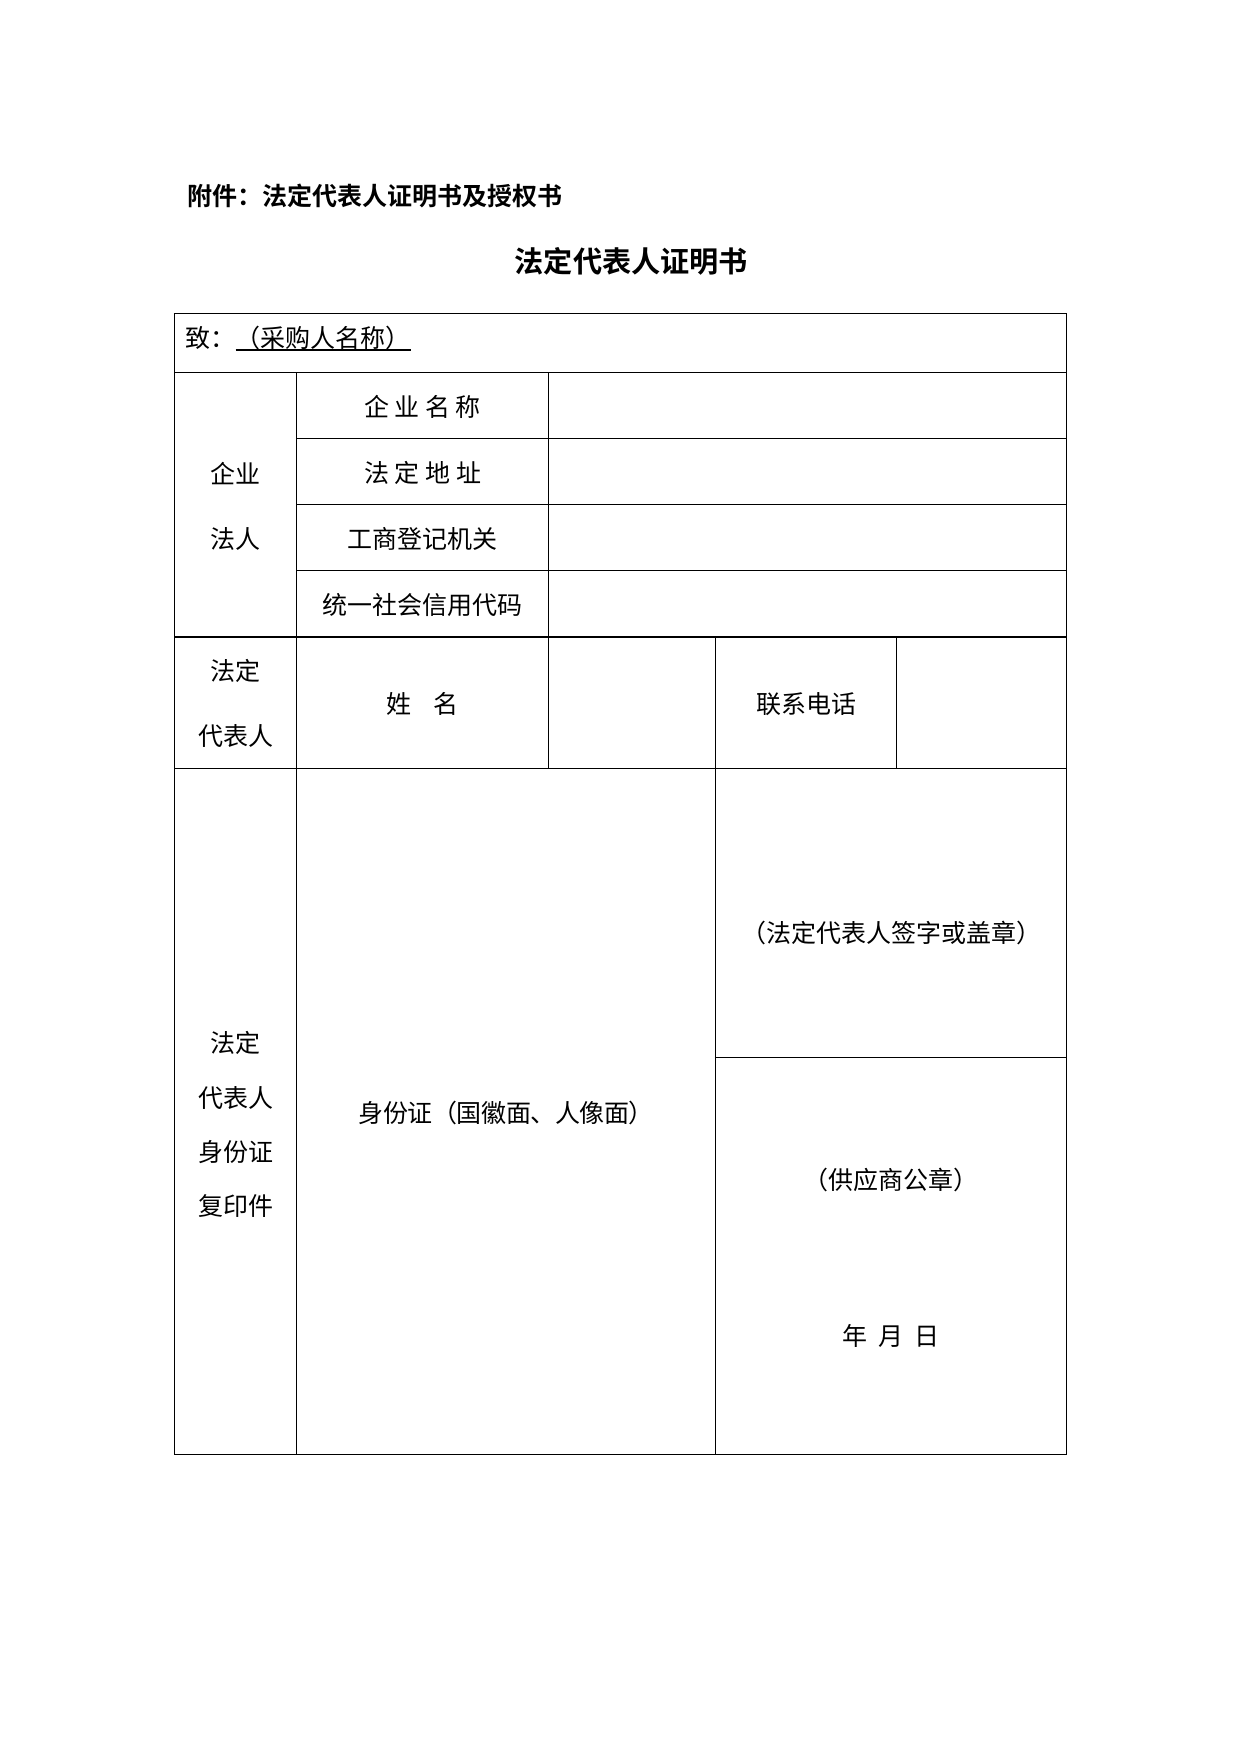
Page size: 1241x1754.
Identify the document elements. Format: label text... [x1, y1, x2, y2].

table_cell 企 业 名 称 [297, 373, 548, 438]
table_cell 统一社会信用代码 [297, 571, 548, 636]
text 法定代表人证明书 [187, 227, 1053, 292]
table_cell （法定代表人签字或盖章） [716, 769, 1066, 1057]
table_cell [549, 505, 1066, 570]
table_cell 法定 代表人 [175, 638, 296, 767]
table_cell [549, 439, 1066, 504]
table_cell 工商登记机关 [297, 505, 548, 570]
table_cell （供应商公章） 年 月 日 [716, 1058, 1066, 1454]
table_cell 企业 法人 [175, 373, 296, 636]
table_cell 法定 代表人 身份证 复印件 [175, 769, 296, 1454]
table_cell [549, 373, 1066, 438]
text 附件：法定代表人证明书及授权书 [187, 162, 1053, 227]
table_cell [549, 638, 715, 767]
table_cell 联系电话 [716, 638, 896, 767]
table_header 致：（采购人名称） [175, 314, 1066, 372]
table_cell [549, 571, 1066, 636]
table_cell 法 定 地 址 [297, 439, 548, 504]
table_cell 身份证（国徽面、人像面） [297, 769, 715, 1454]
table_cell [897, 638, 1066, 767]
table_cell 姓 名 [297, 638, 548, 767]
